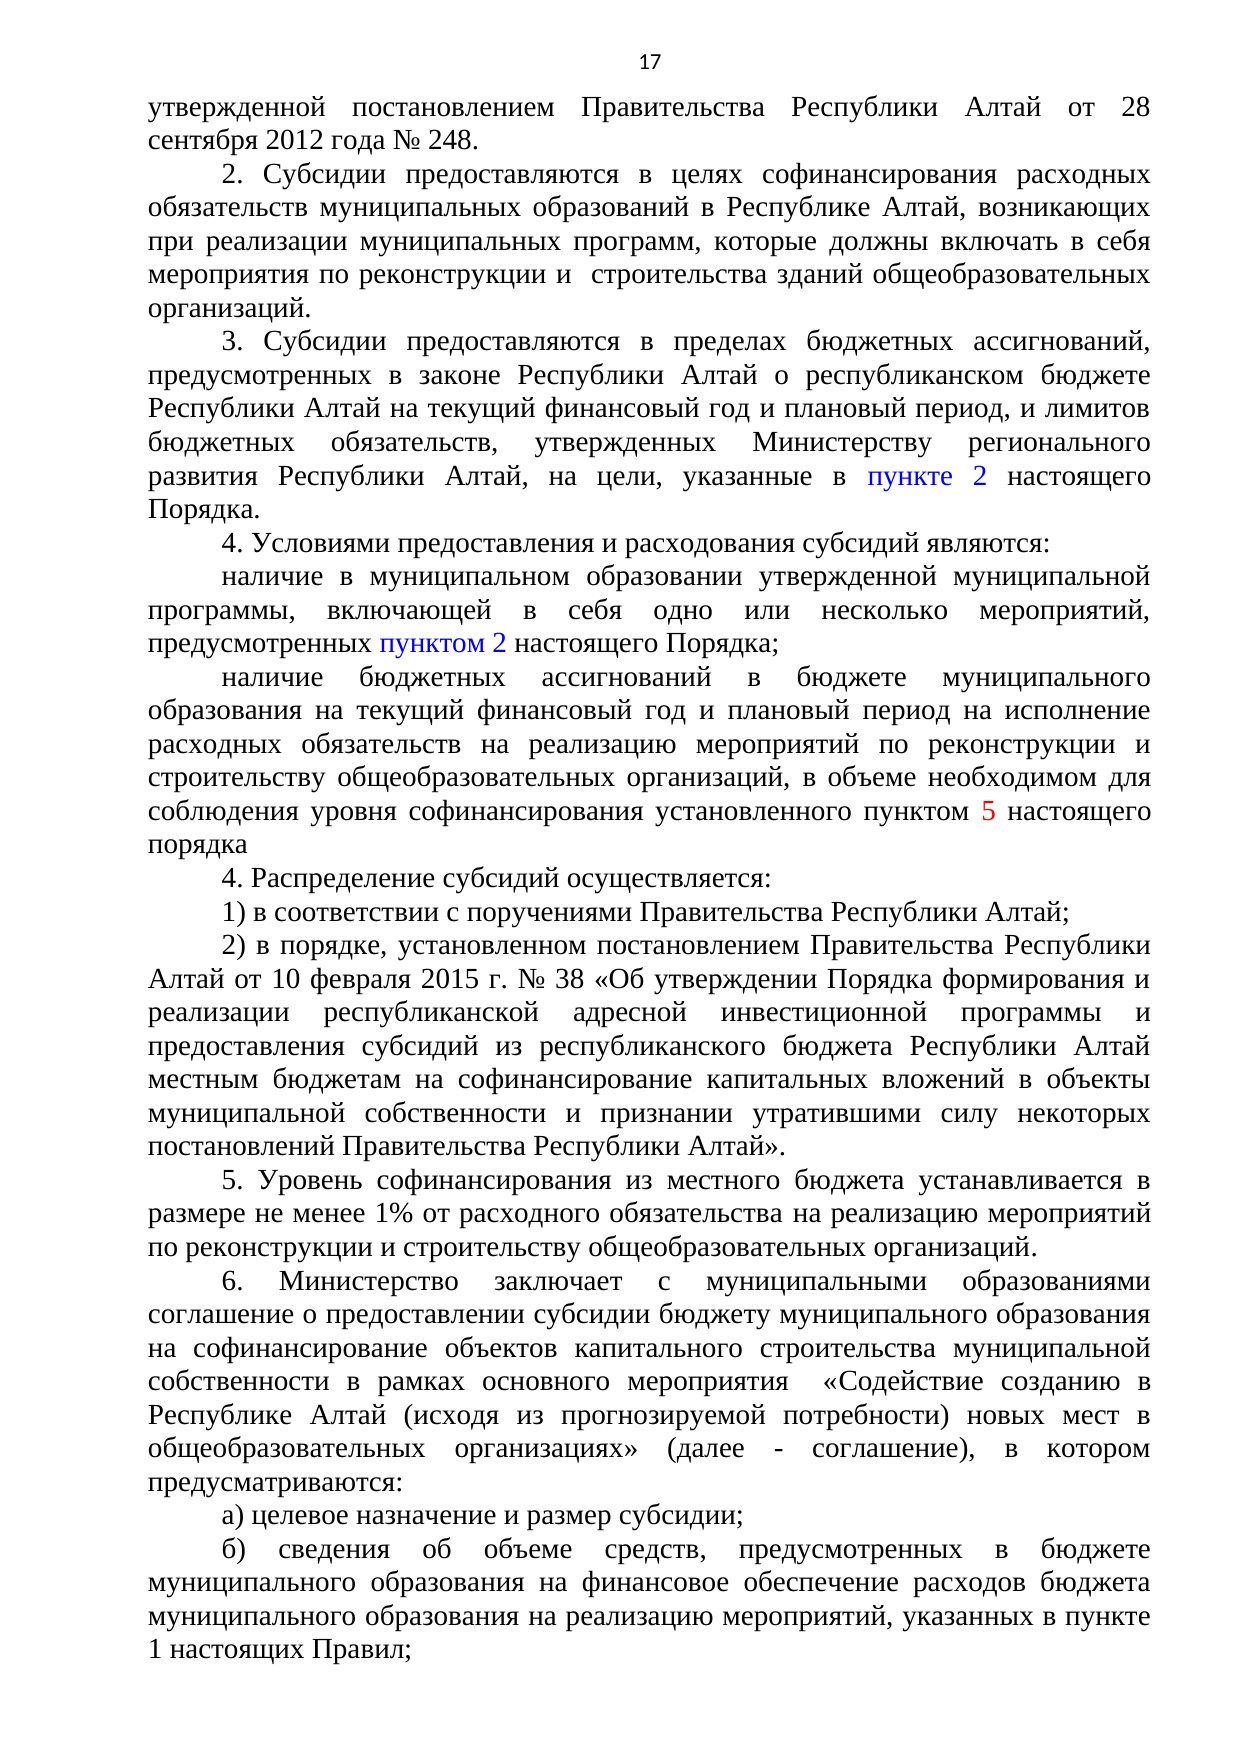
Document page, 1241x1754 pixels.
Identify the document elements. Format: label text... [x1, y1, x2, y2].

text 4. Условиями предоставления и расходования субсидий являются: [148, 525, 1152, 558]
text 1) в соответствии с поручениями Правительства Республики Алтай; [148, 894, 1152, 927]
text 3. Субсидии предоставляются в пределах бюджетных ассигнований, предусмотренных в законе Республики Алтай о республиканском бюджете Республики Алтай на текущий финансовый год и плановый период, и лимитов бюджетных обязательств, утвержденных Министерству регионального развития Республики Алтай, на цели, указанные в пункте 2 настоящего Порядка. [148, 323, 1152, 525]
text 6. Министерство заключает с муниципальными образованиями соглашение о предоставлении субсидии бюджету муниципального образования на софинансирование объектов капитального строительства муниципальной собственности в рамках основного мероприятия «Содействие созданию в Республике Алтай (исходя из прогнозируемой потребности) новых мест в общеобразовательных организациях» (далее - соглашение), в котором предусматриваются: [148, 1263, 1152, 1497]
text 2. Субсидии предоставляются в целях софинансирования расходных обязательств муниципальных образований в Республике Алтай, возникающих при реализации муниципальных программ, которые должны включать в себя мероприятия по реконструкции и строительства зданий общеобразовательных организаций. [148, 156, 1152, 323]
text б) сведения об объеме средств, предусмотренных в бюджете муниципального образования на финансовое обеспечение расходов бюджета муниципального образования на реализацию мероприятий, указанных в пункте 1 настоящих Правил; [148, 1531, 1152, 1665]
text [148, 89, 1152, 156]
text а) целевое назначение и размер субсидии; [148, 1497, 1152, 1531]
text наличие в муниципальном образовании утвержденной муниципальной программы, включающей в себя одно или несколько мероприятий, предусмотренных пунктом 2 настоящего Порядка; [148, 558, 1152, 659]
text 2) в порядке, установленном постановлением Правительства Республики Алтай от 10 февраля 2015 г. № 38 «Об утверждении Порядка формирования и реализации республиканской адресной инвестиционной программы и предоставления субсидий из республиканского бюджета Республики Алтай местным бюджетам на софинансирование капитальных вложений в объекты муниципальной собственности и признании утратившими силу некоторых постановлений Правительства Республики Алтай». [148, 927, 1152, 1162]
text 4. Распределение субсидий осуществляется: [148, 860, 1152, 894]
text 5. Уровень софинансирования из местного бюджета устанавливается в размере не менее 1% от расходного обязательства на реализацию мероприятий по реконструкции и строительству общеобразовательных организаций. [148, 1162, 1152, 1263]
text наличие бюджетных ассигнований в бюджете муниципального образования на текущий финансовый год и плановый период на исполнение расходных обязательств на реализацию мероприятий по реконструкции и строительству общеобразовательных организаций, в объеме необходимом для соблюдения уровня софинансирования установленного пунктом 5 настоящего порядка [148, 659, 1152, 860]
